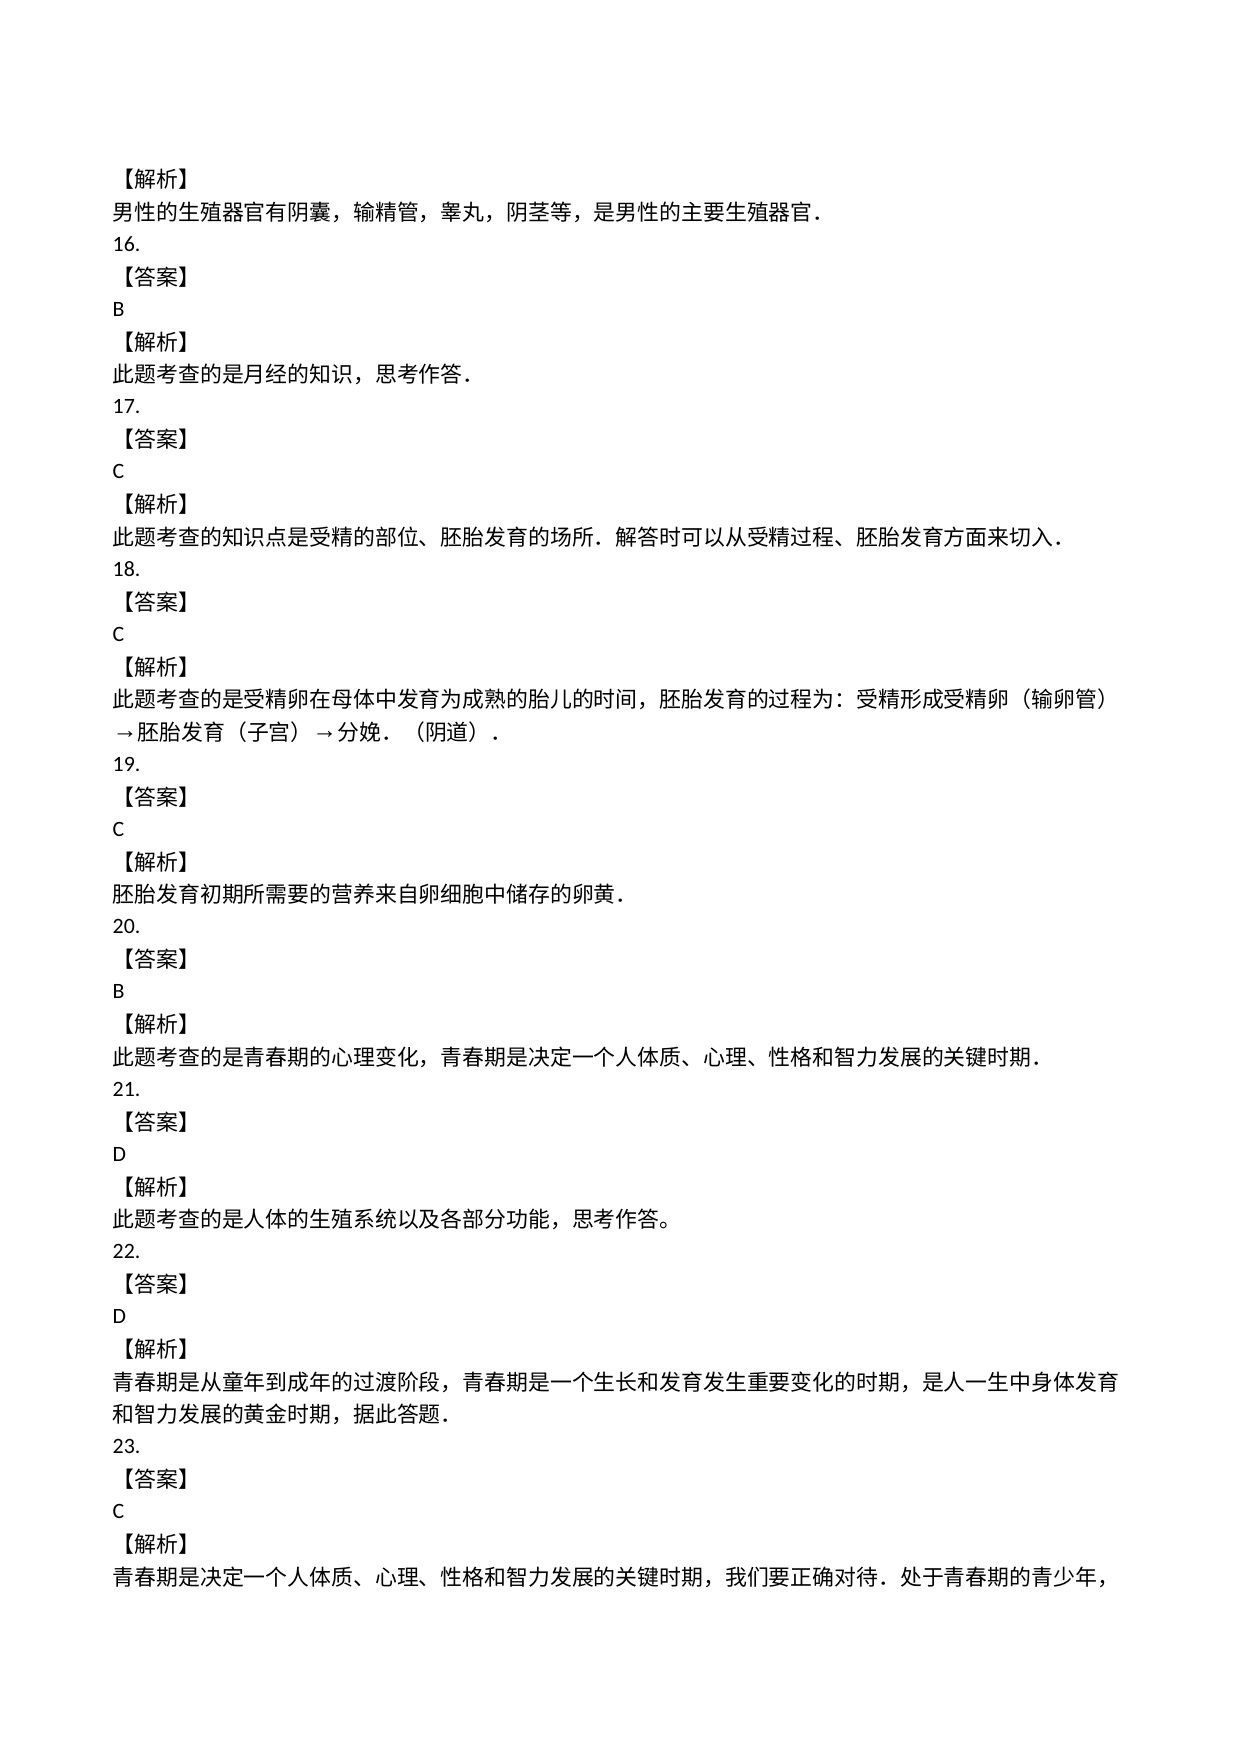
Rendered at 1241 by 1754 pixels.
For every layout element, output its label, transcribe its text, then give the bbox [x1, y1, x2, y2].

text 【答案】 [112, 942, 1128, 974]
text 21. [112, 1072, 1128, 1104]
text B [112, 292, 1128, 324]
text 胚胎发育初期所需要的营养来自卵细胞中储存的卵黄． [112, 877, 1128, 909]
text 18. [112, 552, 1128, 584]
text C [112, 812, 1128, 844]
text 【解析】 [112, 1007, 1128, 1039]
text 【答案】 [112, 259, 1128, 292]
text 【答案】 [112, 1267, 1128, 1299]
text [112, 1559, 1128, 1592]
text C [112, 617, 1128, 649]
text 【答案】 [112, 779, 1128, 812]
text 20. [112, 909, 1128, 942]
text 19. [112, 747, 1128, 779]
text 男性的生殖器官有阴囊，输精管，睾丸，阴茎等，是男性的主要生殖器官． [112, 194, 1128, 227]
text 【解析】 [112, 1169, 1128, 1202]
text 此题考查的是受精卵在母体中发育为成熟的胎儿的时间，胚胎发育的过程为：受精形成受精卵（输卵管）胚胎发育（子宫）分娩．（阴道）． [112, 682, 1128, 747]
text C [112, 454, 1128, 487]
text 16. [112, 227, 1128, 259]
text B [112, 974, 1128, 1007]
text 【解析】 [112, 649, 1128, 682]
text 【解析】 [112, 324, 1128, 357]
text 【解析】 [112, 162, 1128, 194]
text 此题考查的是月经的知识，思考作答． [112, 357, 1128, 389]
text 此题考查的是青春期的心理变化，青春期是决定一个人体质、心理、性格和智力发展的关键时期． [112, 1039, 1128, 1072]
text 【解析】 [112, 487, 1128, 519]
text 青春期是从童年到成年的过渡阶段，青春期是一个生长和发育发生重要变化的时期，是人一生中身体发育和智力发展的黄金时期，据此答题． [112, 1364, 1128, 1429]
text 【答案】 [112, 422, 1128, 454]
text 【答案】 [112, 1462, 1128, 1494]
text 【解析】 [112, 1527, 1128, 1559]
text 17. [112, 389, 1128, 422]
text 此题考查的知识点是受精的部位、胚胎发育的场所．解答时可以从受精过程、胚胎发育方面来切入． [112, 519, 1128, 552]
text 23. [112, 1429, 1128, 1462]
text 此题考查的是人体的生殖系统以及各部分功能，思考作答。 [112, 1202, 1128, 1234]
text 【解析】 [112, 844, 1128, 877]
text D [112, 1299, 1128, 1332]
text 【答案】 [112, 1104, 1128, 1137]
text 【答案】 [112, 584, 1128, 617]
text D [112, 1137, 1128, 1169]
text 【解析】 [112, 1332, 1128, 1364]
text C [112, 1494, 1128, 1527]
text 22. [112, 1234, 1128, 1267]
